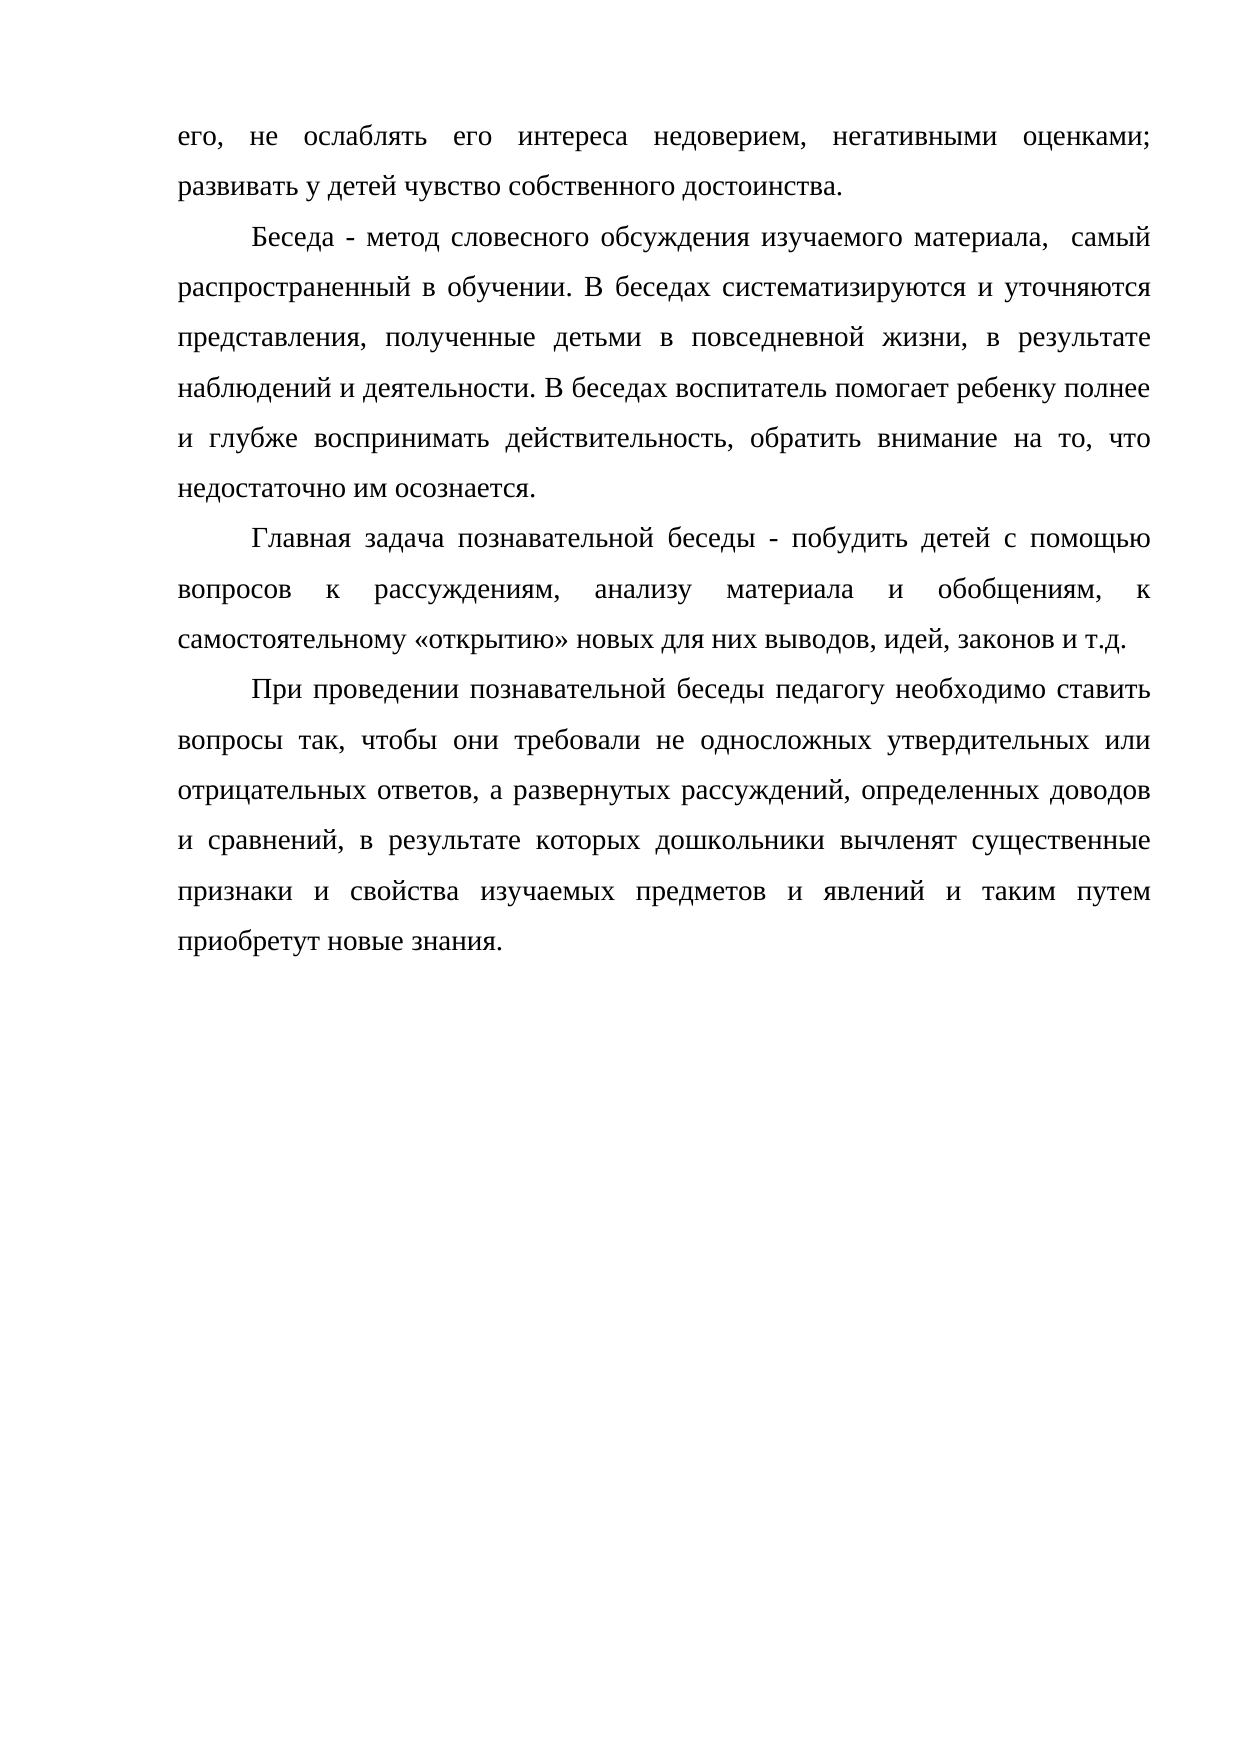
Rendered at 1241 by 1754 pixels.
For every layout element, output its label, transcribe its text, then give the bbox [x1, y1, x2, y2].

text Главная задача познавательной беседы - побудить детей с помощью вопросов к рассуждениям, анализу материала и обобщениям, к самостоятельному «открытию» новых для них выводов, идей, законов и т.д. [177, 521, 1152, 655]
text Беседа - метод словесного обсуждения изучаемого материала, самый распространенный в обучении. В беседах систематизируются и уточняются представления, полученные детьми в повседневной жизни, в результате наблюдений и деятельности. В беседах воспитатель помогает ребенку полнее и глубже воспринимать действительность, обратить внимание на то, что недостаточно им осознается. [177, 219, 1152, 504]
text При проведении познавательной беседы педагогу необходимо ставить вопросы так, чтобы они требовали не односложных утвердительных или отрицательных ответов, а развернутых рассуждений, определенных доводов и сравнений, в результате которых дошкольники вычленят существенные признаки и свойства изучаемых предметов и явлений и таким путем приобретут новые знания. [177, 672, 1152, 957]
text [177, 118, 1152, 202]
